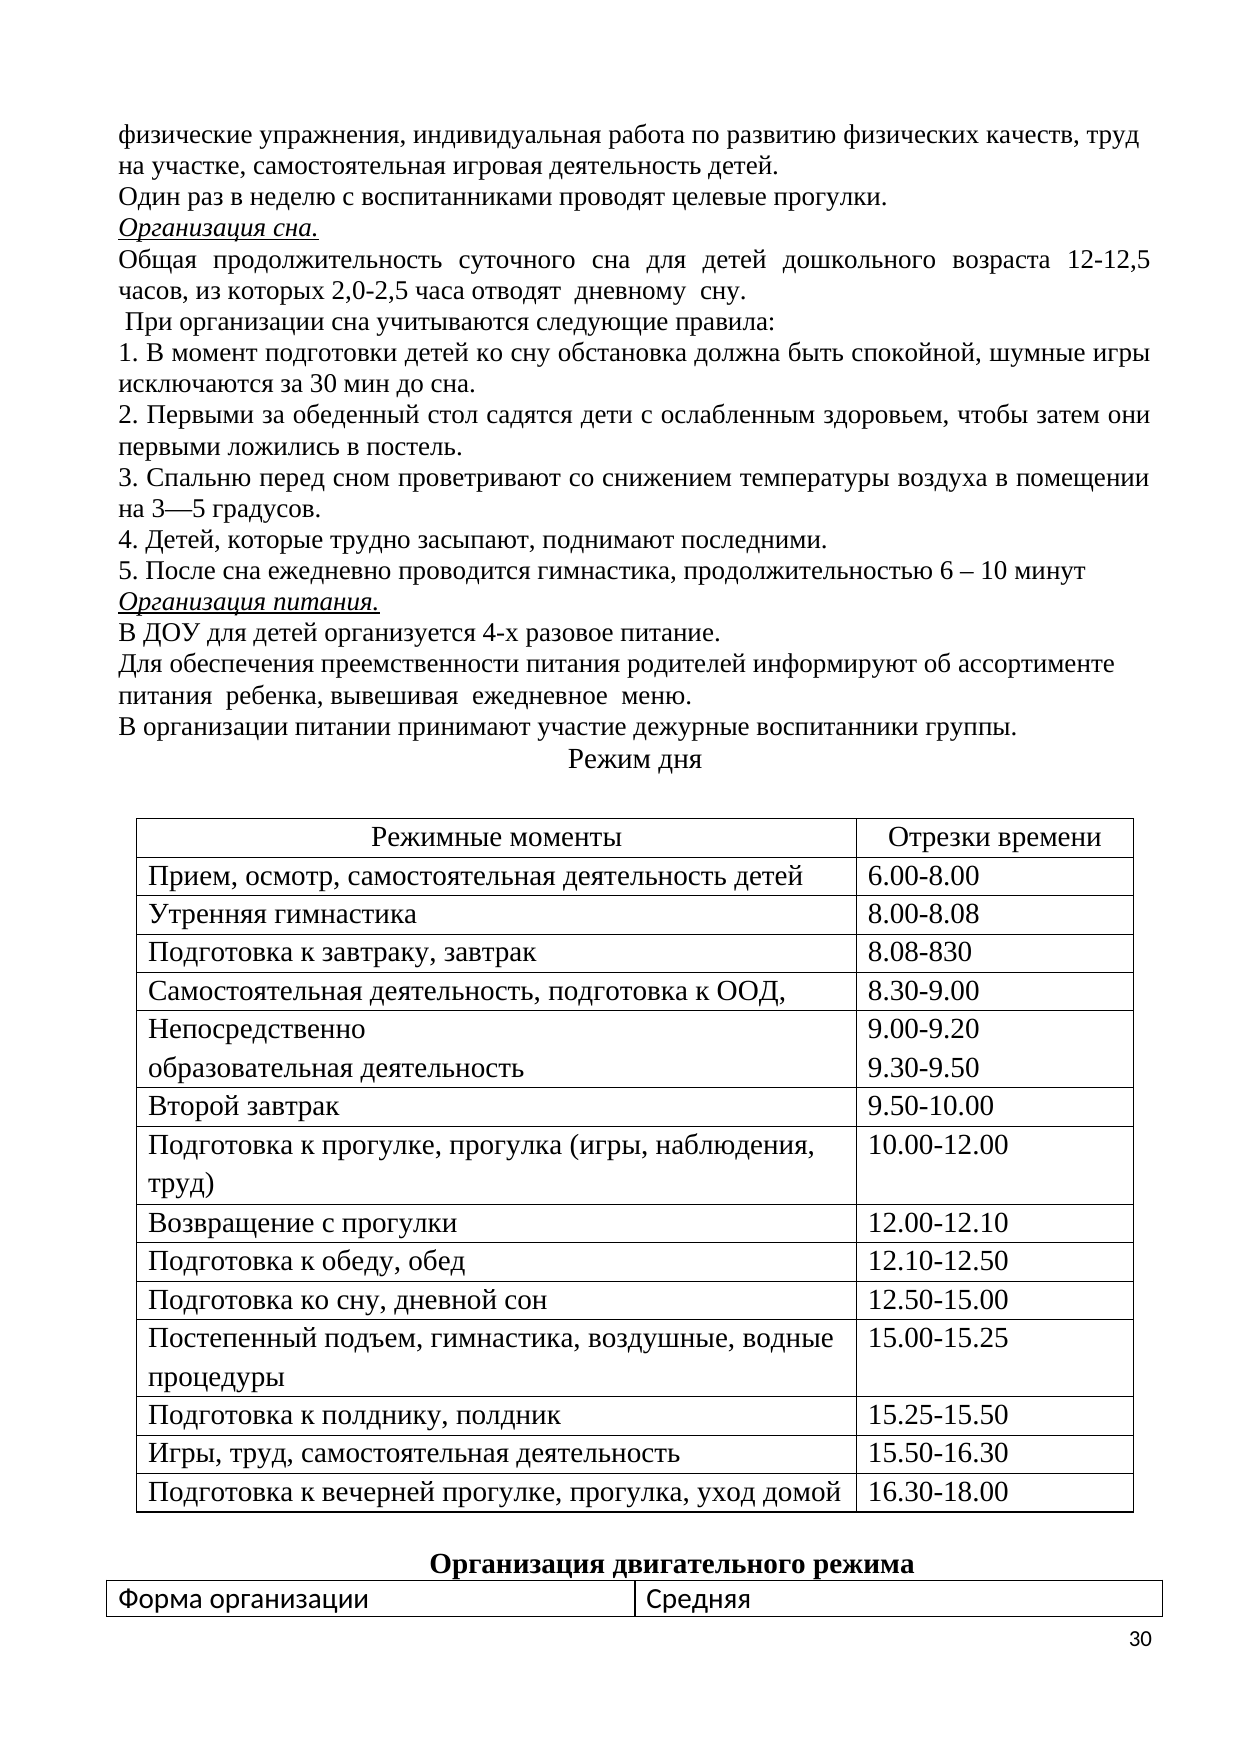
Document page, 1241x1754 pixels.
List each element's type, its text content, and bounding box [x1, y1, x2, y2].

text В ДОУ для детей организуется 4-х разовое питание. [118, 616, 1152, 648]
table_cell Второй завтрак [137, 1088, 856, 1126]
table_cell 12.10-12.50 [857, 1243, 1133, 1281]
text Режим дня [118, 741, 1152, 774]
text Организация питания. [118, 585, 1152, 616]
table_cell 8.00-8.08 [857, 896, 1133, 933]
table_cell Подготовка к завтраку, завтрак [137, 935, 856, 972]
table_cell Непосредственно образовательная деятельность [137, 1011, 856, 1087]
table_cell Возвращение с прогулки [137, 1205, 856, 1242]
table_cell 9.50-10.00 [857, 1088, 1133, 1126]
table_cell 8.08-830 [857, 935, 1133, 972]
table_cell Самостоятельная деятельность, подготовка к ООД, [137, 973, 856, 1010]
table_cell 8.30-9.00 [857, 973, 1133, 1010]
table_cell 12.50-15.00 [857, 1282, 1133, 1319]
text 5. После сна ежедневно проводится гимнастика, продолжительностью 6 – 10 минут [118, 554, 1152, 585]
table_header Средняя группа [636, 1581, 1162, 1616]
table_cell Постепенный подъем, гимнастика, воздушные, водные процедуры [137, 1320, 856, 1396]
table_cell 15.00-15.25 [857, 1320, 1133, 1396]
table_cell Прием, осмотр, самостоятельная деятельность детей [137, 858, 856, 895]
table_header Отрезки времени [857, 819, 1133, 857]
table_cell 10.00-12.00 [857, 1127, 1133, 1204]
table_cell Подготовка ко сну, дневной сон [137, 1282, 856, 1319]
text Для обеспечения преемственности питания родителей информируют об ассортименте питания ребенка, вывешивая ежедневное меню. [118, 648, 1152, 710]
text При организации сна учитываются следующие правила: [118, 305, 1152, 336]
table_cell 15.50-16.30 [857, 1436, 1133, 1473]
table_cell 16.30-18.00 [857, 1474, 1133, 1511]
table_cell Подготовка к вечерней прогулке, прогулка, уход домой [137, 1474, 856, 1511]
text Один раз в неделю с воспитанниками проводят целевые прогулки. [118, 180, 1152, 212]
table_cell Подготовка к полднику, полдник [137, 1397, 856, 1434]
table_header Форма организации [107, 1581, 634, 1616]
text 3. Спальню перед сном проветривают со снижением температуры воздуха в помещении на 3—5 градусов. [118, 461, 1152, 523]
table_cell Утренняя гимнастика [137, 896, 856, 933]
table_header Режимные моменты [137, 819, 856, 857]
text В организации питании принимают участие дежурные воспитанники группы. [118, 710, 1152, 741]
text 1. В момент подготовки детей ко сну обстановка должна быть спокойной, шумные игры исключаются за 30 мин до сна. [118, 336, 1152, 398]
text Организация двигательного режима [118, 1546, 1152, 1579]
text Общая продолжительность суточного сна для детей дошкольного возраста 12-12,5 часов, из которых 2,0-2,5 часа отводят дневному сну. [118, 243, 1152, 305]
table_cell Подготовка к прогулке, прогулка (игры, наблюдения, труд) [137, 1127, 856, 1204]
text 2. Первыми за обеденный стол садятся дети с ослабленным здоровьем, чтобы затем они первыми ложились в постель. [118, 398, 1152, 461]
text Организация сна. [118, 212, 1152, 243]
table_cell Подготовка к обеду, обед [137, 1243, 856, 1281]
text 4. Детей, которые трудно засыпают, поднимают последними. [118, 523, 1152, 554]
table_cell 6.00-8.00 [857, 858, 1133, 895]
table_cell 12.00-12.10 [857, 1205, 1133, 1242]
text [118, 118, 1152, 180]
table_cell 9.00-9.20 9.30-9.50 [857, 1011, 1133, 1087]
table_cell 15.25-15.50 [857, 1397, 1133, 1434]
table_cell Игры, труд, самостоятельная деятельность [137, 1436, 856, 1473]
